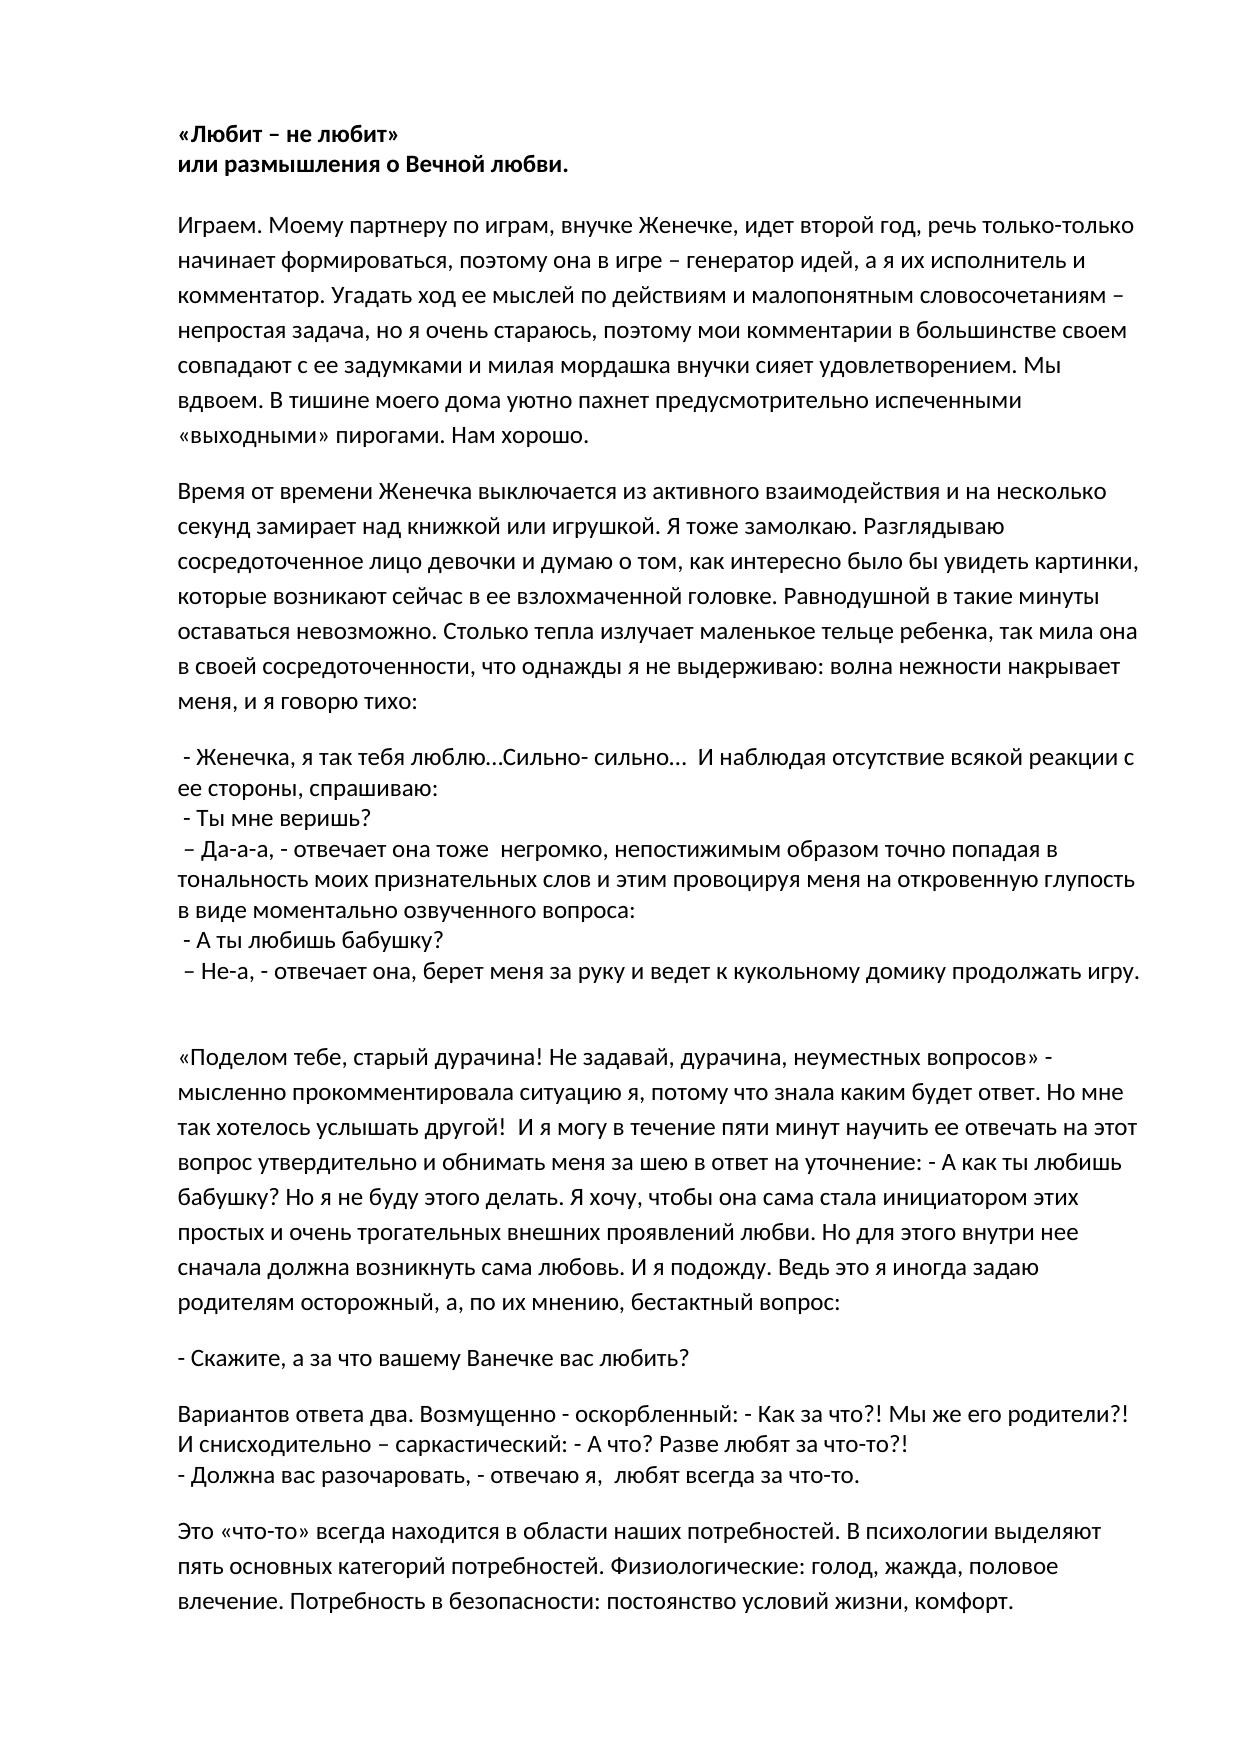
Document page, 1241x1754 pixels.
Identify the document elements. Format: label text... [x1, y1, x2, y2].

text - Женечка, я так тебя люблю…Сильно- сильно… И наблюдая отсутствие всякой реакции с ее стороны, спрашиваю: [177, 741, 1152, 802]
text Время от времени Женечка выключается из активного взаимодействия и на несколько секунд замирает над книжкой или игрушкой. Я тоже замолкаю. Разглядываю сосредоточенное лицо девочки и думаю о том, как интересно было бы увидеть картинки, которые возникают сейчас в ее взлохмаченной головке. Равнодушной в такие минуты оставаться невозможно. Столько тепла излучает маленькое тельце ребенка, так мила она в своей сосредоточенности, что однажды я не выдерживаю: волна нежности накрывает меня, и я говорю тихо: [177, 476, 1152, 716]
text - А ты любишь бабушку? [177, 924, 1152, 955]
text «Любит – не любит» [177, 118, 1152, 149]
text «Поделом тебе, старый дурачина! Не задавай, дурачина, неуместных вопросов» - мысленно прокомментировала ситуацию я, потому что знала каким будет ответ. Но мне так хотелось услышать другой! И я могу в течение пяти минут научить ее отвечать на этот вопрос утвердительно и обнимать меня за шею в ответ на уточнение: - А как ты любишь бабушку? Но я не буду этого делать. Я хочу, чтобы она сама стала инициатором этих простых и очень трогательных внешних проявлений любви. Но для этого внутри нее сначала должна возникнуть сама любовь. И я подожду. Ведь это я иногда задаю родителям осторожный, а, по их мнению, бестактный вопрос: [177, 1041, 1152, 1317]
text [177, 1515, 1152, 1615]
text Играем. Моему партнеру по играм, внучке Женечке, идет второй год, речь только-только начинает формироваться, поэтому она в игре – генератор идей, а я их исполнитель и комментатор. Угадать ход ее мыслей по действиям и малопонятным словосочетаниям – непростая задача, но я очень стараюсь, поэтому мои комментарии в большинстве своем совпадают с ее задумками и милая мордашка внучки сияет удовлетворением. Мы вдвоем. В тишине моего дома уютно пахнет предусмотрительно испеченными «выходными» пирогами. Нам хорошо. [177, 210, 1152, 450]
text - Ты мне веришь? [177, 802, 1152, 833]
text – Да-а-а, - отвечает она тоже негромко, непостижимым образом точно попадая в тональность моих признательных слов и этим провоцируя меня на откровенную глупость в виде моментально озвученного вопроса: [177, 833, 1152, 924]
text или размышления о Вечной любви. [177, 149, 1152, 179]
text – Не-а, - отвечает она, берет меня за руку и ведет к кукольному домику продолжать игру. [177, 955, 1152, 986]
text - Должна вас разочаровать, - отвечаю я, любят всегда за что-то. [177, 1459, 1152, 1489]
text - Скажите, а за что вашему Ванечке вас любить? [177, 1342, 1152, 1373]
text Вариантов ответа два. Возмущенно - оскорбленный: - Как за что?! Мы же его родители?! [177, 1398, 1152, 1428]
text И снисходительно – саркастический: - А что? Разве любят за что-то?! [177, 1428, 1152, 1459]
